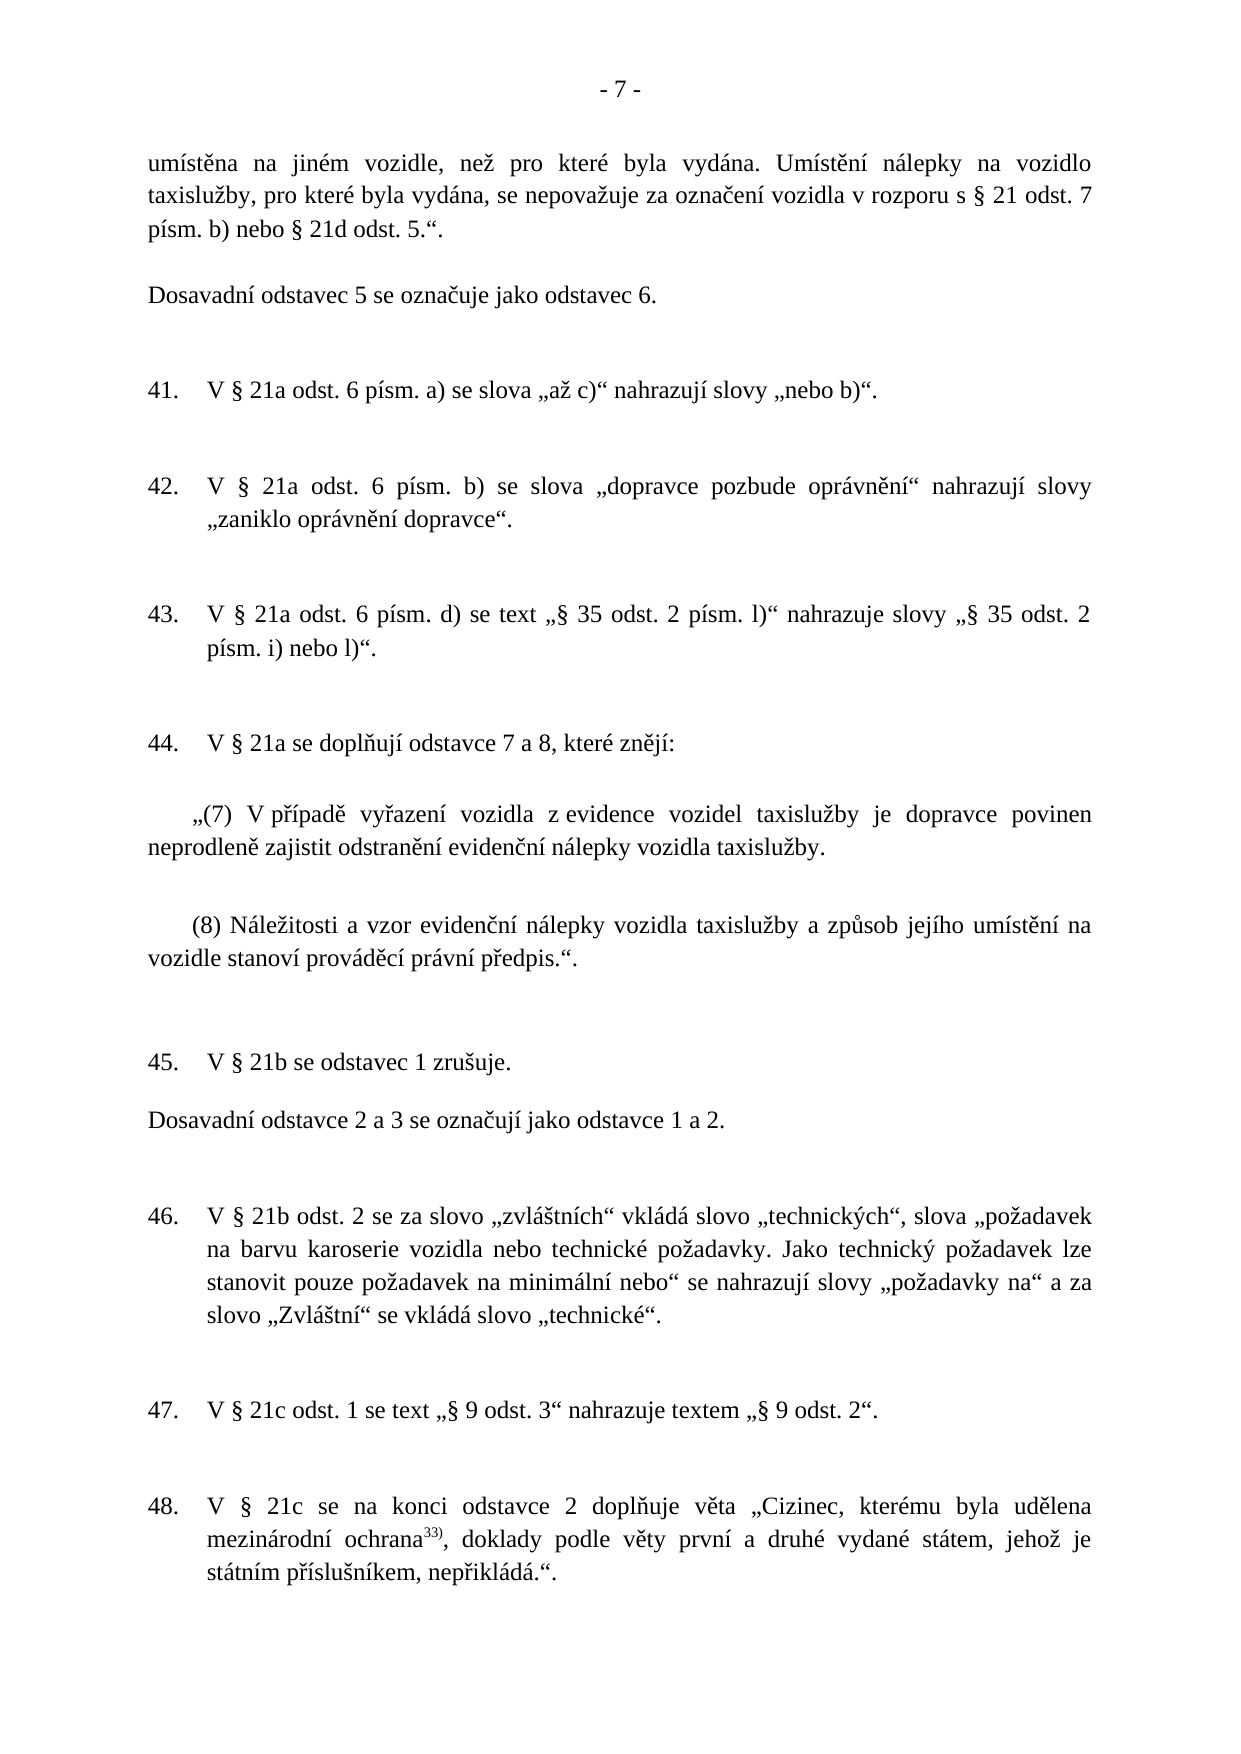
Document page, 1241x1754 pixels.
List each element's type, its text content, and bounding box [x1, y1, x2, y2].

text V § 21b odst. 2 se za slovo „zvláštních“ vkládá slovo „technických“, slova „požadavek na barvu karoserie vozidla nebo technické požadavky. Jako technický požadavek lze stanovit pouze požadavek na minimální nebo“ se nahrazují slovy „požadavky na“ a za slovo „Zvláštní“ se vkládá slovo „technické“. [148, 1201, 1093, 1329]
text Dosavadní odstavce 2 a 3 se označují jako odstavce 1 a 2. [148, 1105, 1093, 1134]
text V § 21c se na konci odstavce 2 doplňuje věta „Cizinec, kterému byla udělena mezinárodní ochrana33), doklady podle věty první a druhé vydané státem, jehož je státním příslušníkem, nepřikládá.“. [148, 1491, 1093, 1586]
text V § 21a se doplňují odstavce 7 a 8, které znějí: [148, 728, 1093, 757]
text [148, 148, 1093, 242]
text V § 21c odst. 1 se text „§ 9 odst. 3“ nahrazuje textem „§ 9 odst. 2“. [148, 1396, 1093, 1424]
text V § 21a odst. 6 písm. a) se slova „až c)“ nahrazují slovy „nebo b)“. [148, 376, 1093, 404]
text „(7) V případě vyřazení vozidla z evidence vozidel taxislužby je dopravce povinen neprodleně zajistit odstranění evidenční nálepky vozidla taxislužby. [148, 799, 1093, 860]
text V § 21a odst. 6 písm. b) se slova „dopravce pozbude oprávnění“ nahrazují slovy „zaniklo oprávnění dopravce“. [148, 471, 1093, 533]
text V § 21a odst. 6 písm. d) se text „§ 35 odst. 2 písm. l)“ nahrazuje slovy „§ 35 odst. 2 písm. i) nebo l)“. [148, 599, 1093, 661]
text (8) Náležitosti a vzor evidenční nálepky vozidla taxislužby a způsob jejího umístění na vozidle stanoví prováděcí právní předpis.“. [148, 911, 1093, 972]
text V § 21b se odstavec 1 zrušuje. [148, 1047, 1093, 1076]
text Dosavadní odstavec 5 se označuje jako odstavec 6. [148, 280, 1093, 309]
